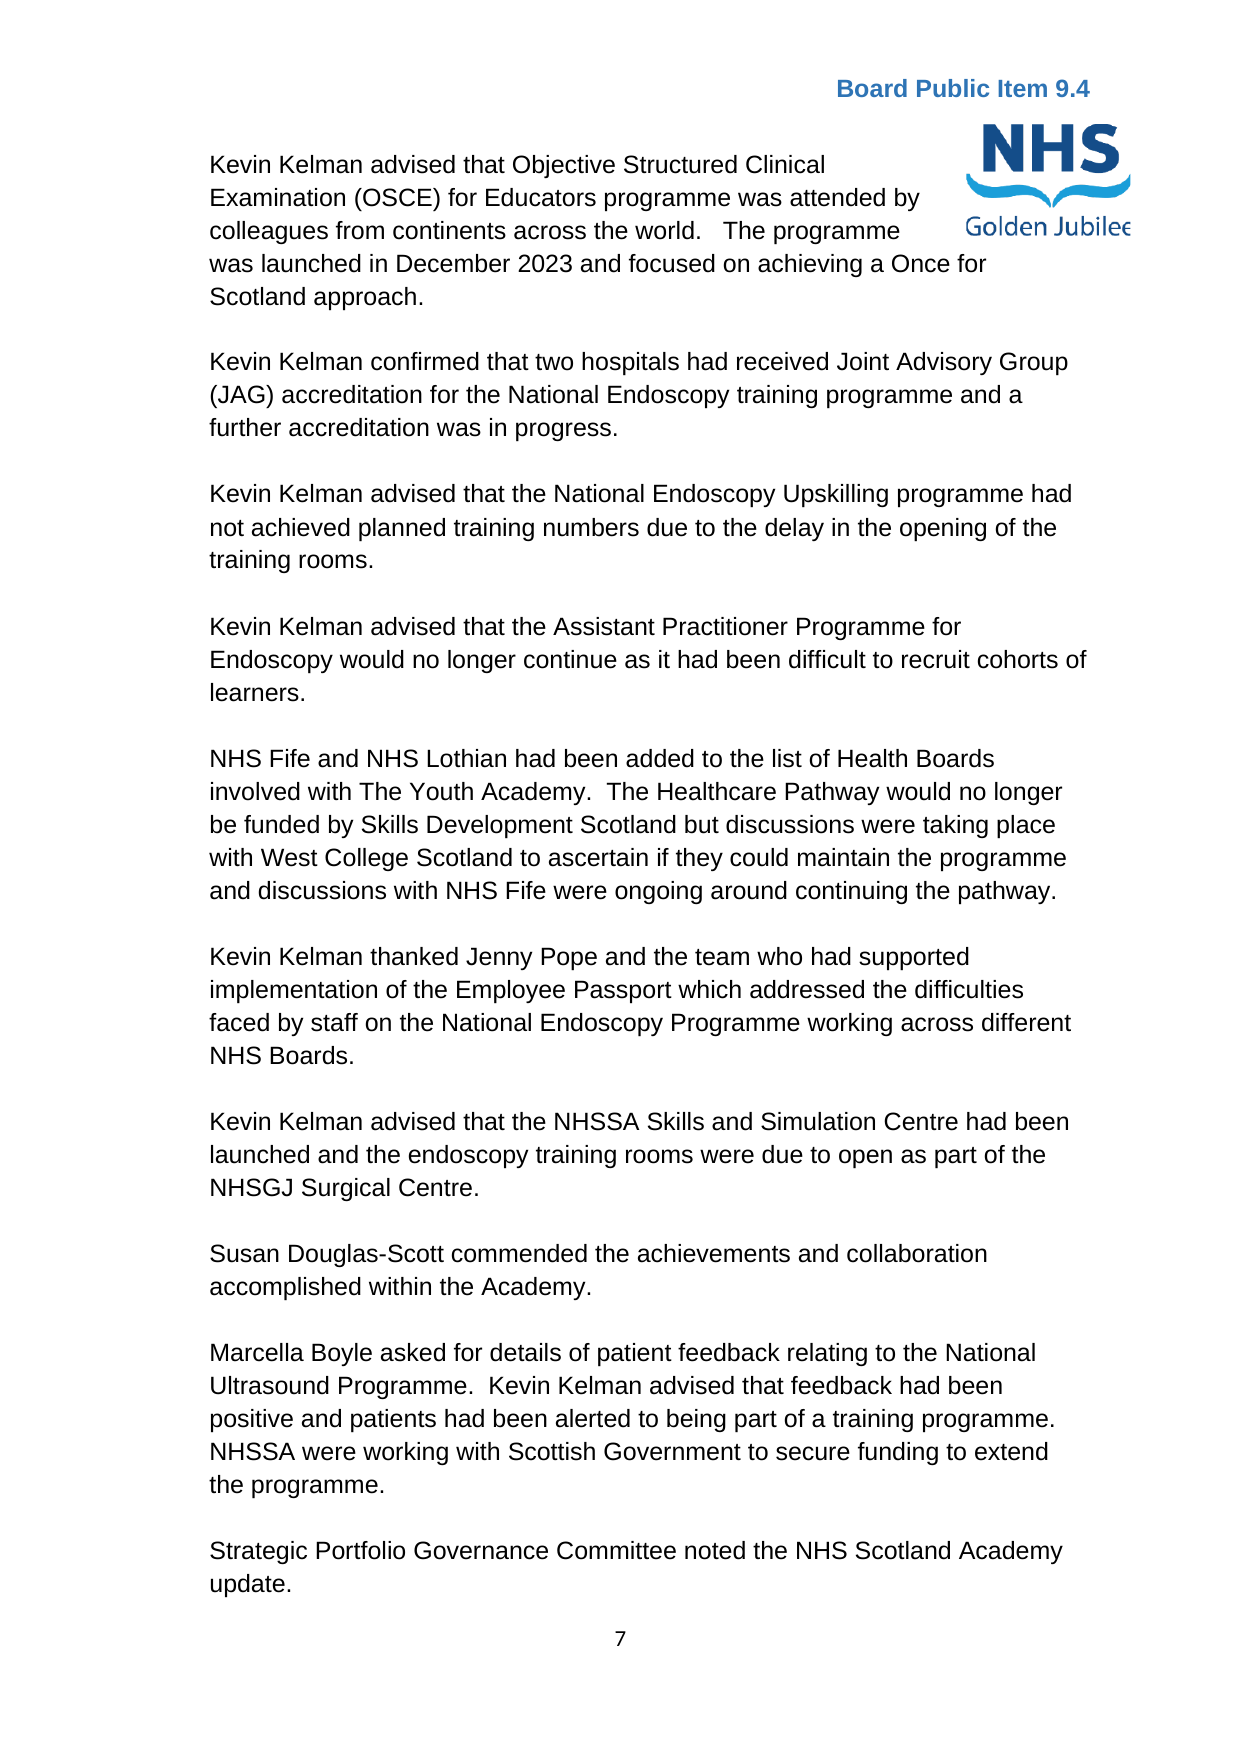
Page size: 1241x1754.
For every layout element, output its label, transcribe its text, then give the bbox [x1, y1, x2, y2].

text Marcella Boyle asked for details of patient feedback relating to the National Ultrasound Programme. Kevin Kelman advised that feedback had been positive and patients had been alerted to being part of a training programme. NHSSA were working with Scottish Government to secure funding to extend the programme. [209, 1338, 1090, 1499]
text Susan Douglas-Scott commended the achievements and collaboration accomplished within the Academy. [209, 1239, 1090, 1301]
text Kevin Kelman confirmed that two hospitals had received Joint Advisory Group (JAG) accreditation for the National Endoscopy training programme and a further accreditation was in progress. [150, 347, 1090, 442]
text NHS Fife and NHS Lothian had been added to the list of Health Boards involved with The Youth Academy. The Healthcare Pathway would no longer be funded by Skills Development Scotland but discussions were taking place with West College Scotland to ascertain if they could maintain the programme and discussions with NHS Fife were ongoing around continuing the pathway. [150, 744, 1090, 904]
text Strategic Portfolio Governance Committee noted the NHS Scotland Academy update. [150, 1536, 1090, 1598]
text Kevin Kelman advised that Objective Structured Clinical Examination (OSCE) for Educators programme was attended by colleagues from continents across the world. The programme was launched in December 2023 and focused on achieving a Once for Scotland approach. [150, 150, 1090, 311]
text Kevin Kelman advised that the Assistant Practitioner Programme for Endoscopy would no longer continue as it had been difficult to recruit cohorts of learners. [209, 612, 1090, 706]
picture [964, 124, 1130, 240]
text Kevin Kelman advised that the NHSSA Skills and Simulation Centre had been launched and the endoscopy training rooms were due to open as part of the NHSGJ Surgical Centre. [209, 1107, 1090, 1202]
text Kevin Kelman thanked Jenny Pope and the team who had supported implementation of the Employee Passport which addressed the difficulties faced by staff on the National Endoscopy Programme working across different NHS Boards. [150, 942, 1090, 1069]
text Kevin Kelman advised that the National Endoscopy Upskilling programme had not achieved planned training numbers due to the delay in the opening of the training rooms. [209, 479, 1090, 574]
